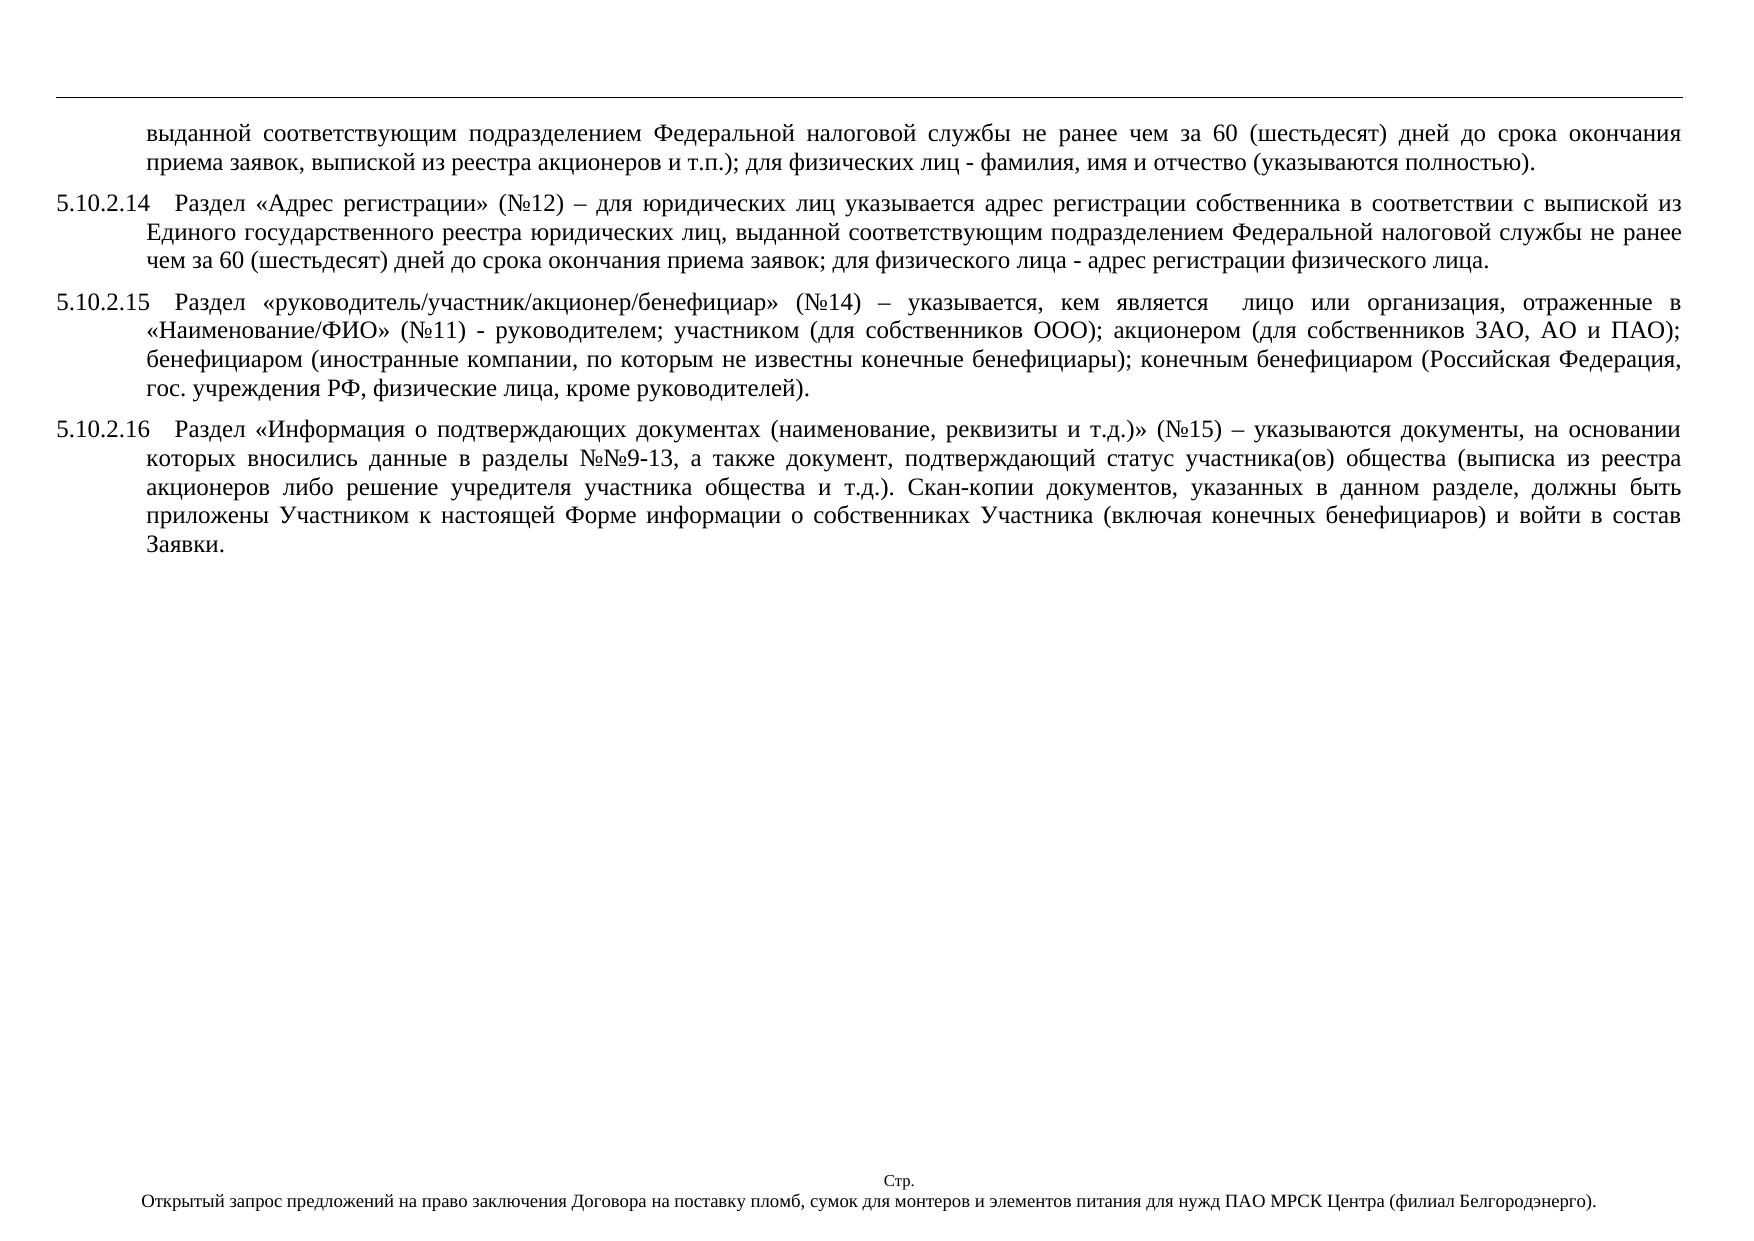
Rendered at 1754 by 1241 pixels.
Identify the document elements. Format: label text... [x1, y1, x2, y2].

list Раздел «руководитель/участник/акционер/бенефициар» (№14) – указывается, кем является лицо или организация, отраженные в «Наименование/ФИО» (№11) - руководителем; участником (для собственников ООО); акционером (для собственников ЗАО, АО и ПАО); бенефициаром (иностранные компании, по которым не известны конечные бенефициары); конечным бенефициаром (Российская Федерация, гос. учреждения РФ, физические лица, кроме руководителей). [56, 287, 1683, 402]
list Раздел «Информация о подтверждающих документах (наименование, реквизиты и т.д.)» (№15) – указываются документы, на основании которых вносились данные в разделы №№9-13, а также документ, подтверждающий статус участника(ов) общества (выписка из реестра акционеров либо решение учредителя участника общества и т.д.). Скан-копии документов, указанных в данном разделе, должны быть приложены Участником к настоящей Форме информации о собственниках Участника (включая конечных бенефициаров) и войти в состав Заявки. [56, 414, 1683, 558]
list Раздел «Адрес регистрации» (№12) – для юридических лиц указывается адрес регистрации собственника в соответствии с выпиской из Единого государственного реестра юридических лиц, выданной соответствующим подразделением Федеральной налоговой службы не ранее чем за 60 (шестьдесят) дней до срока окончания приема заявок; для физического лица - адрес регистрации физического лица. [56, 188, 1683, 274]
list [56, 118, 1683, 176]
